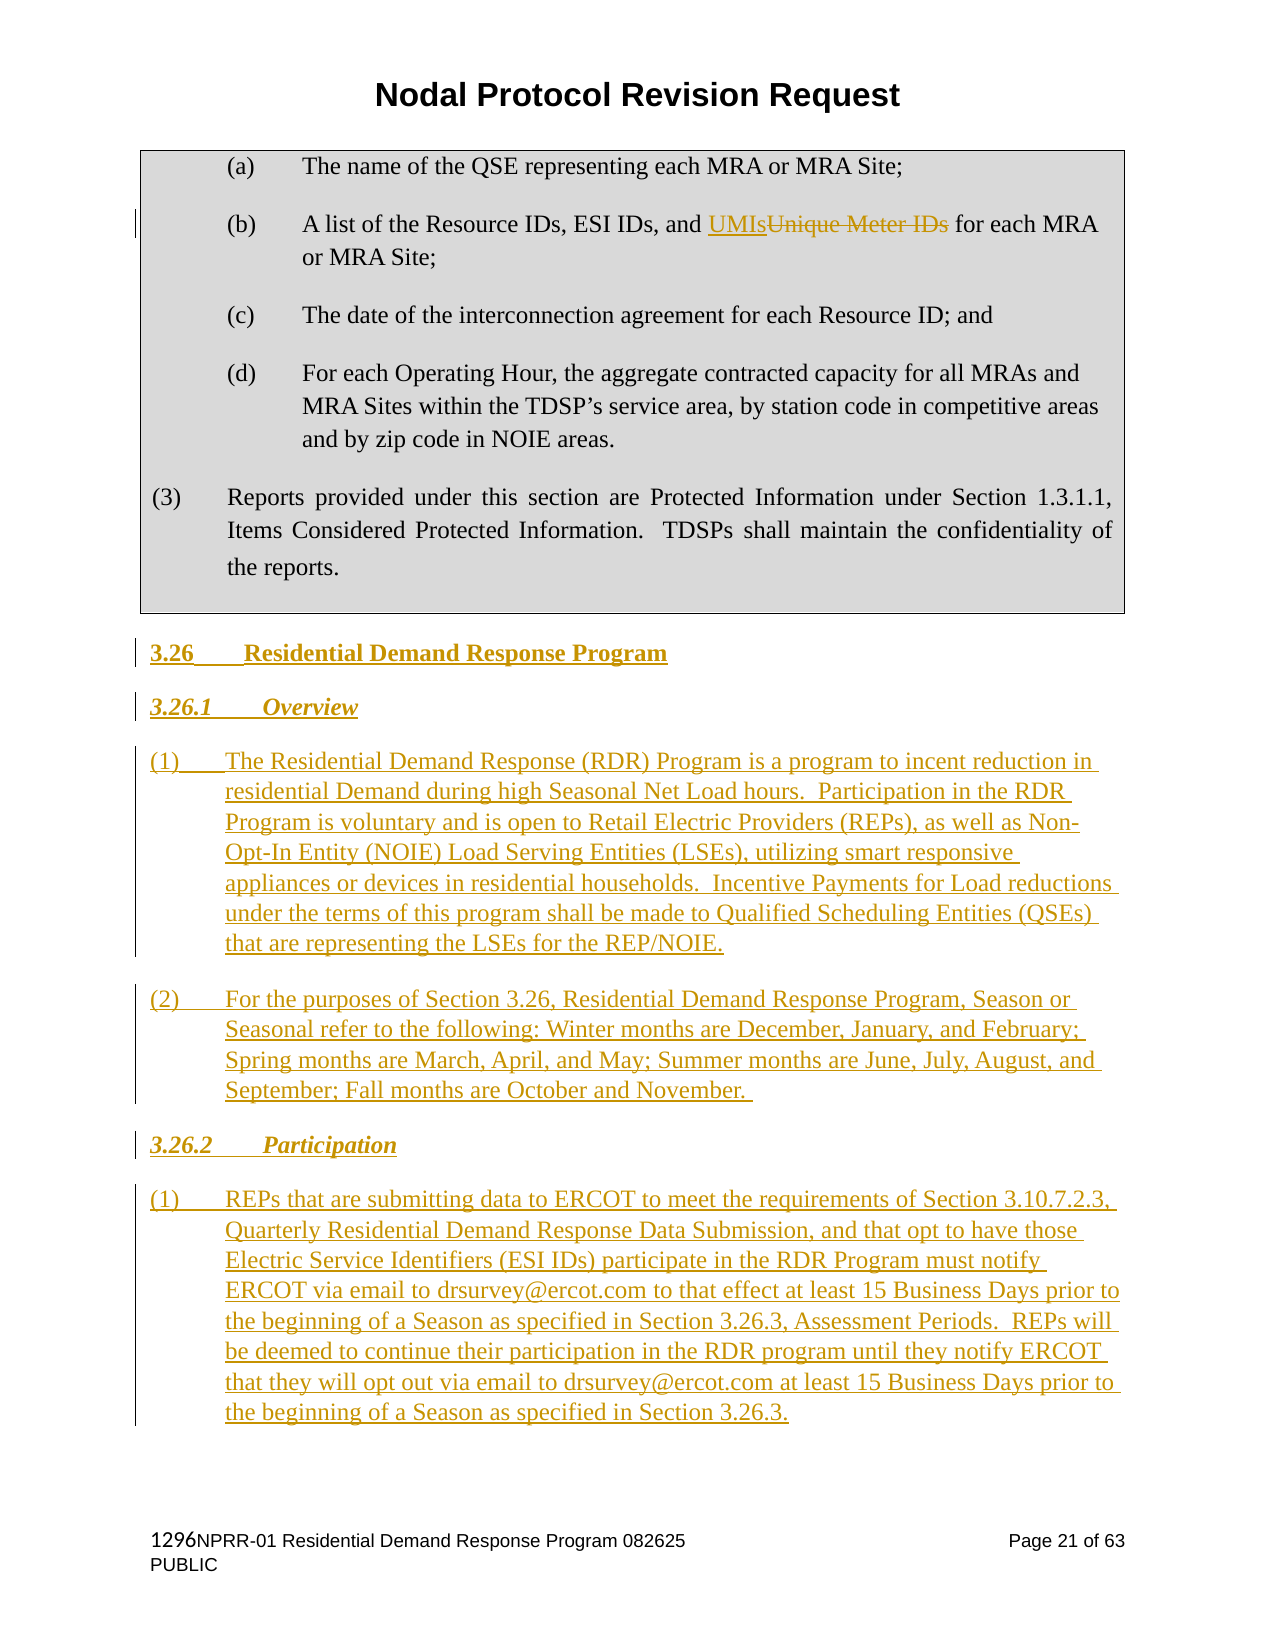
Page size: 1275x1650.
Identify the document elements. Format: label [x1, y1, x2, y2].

table_header [141, 151, 1124, 612]
